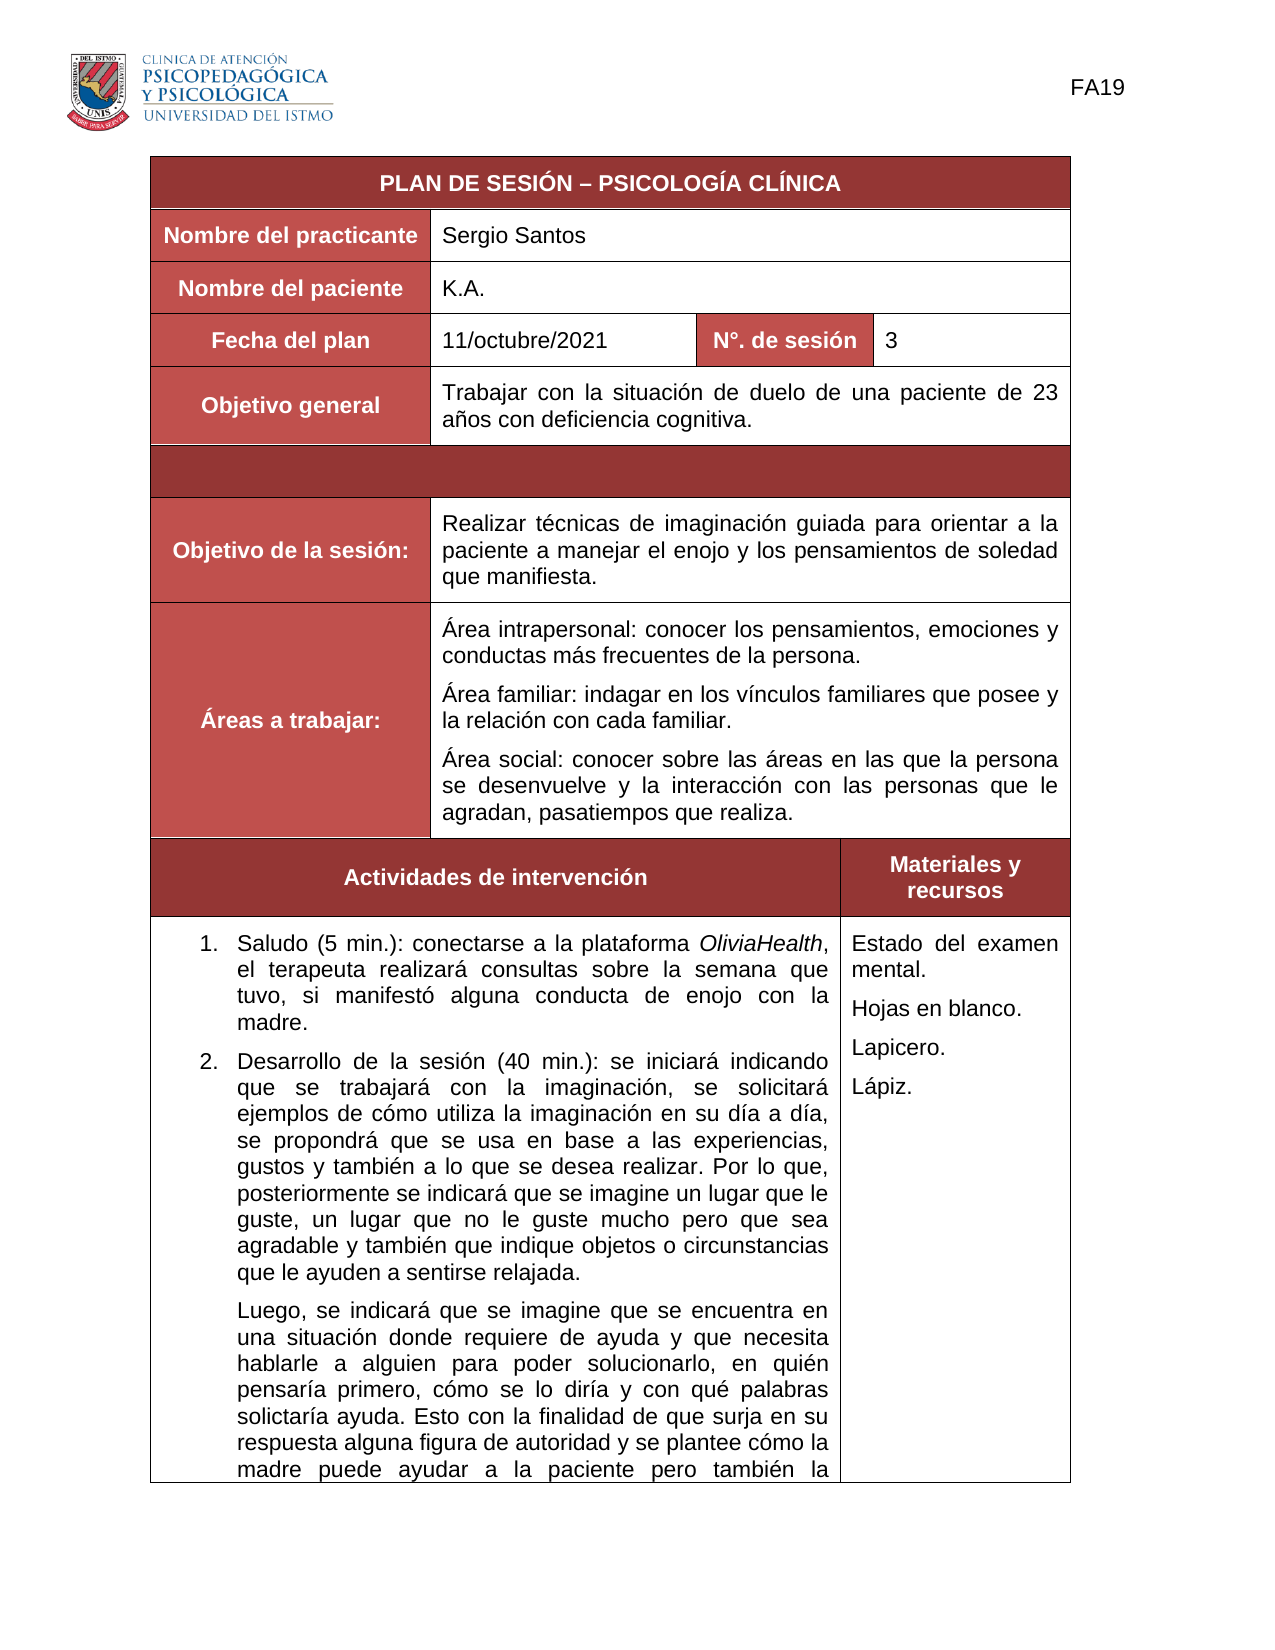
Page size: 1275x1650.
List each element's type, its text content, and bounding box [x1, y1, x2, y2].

table_cell Áreas a trabajar: [151, 603, 430, 837]
table_cell Objetivo de la sesión: [151, 498, 430, 602]
table_cell Nombre del paciente [151, 262, 430, 313]
table_cell K.A. [431, 262, 1070, 313]
table_cell Objetivo general [151, 367, 430, 444]
table_cell Nombre del practicante [151, 210, 430, 261]
table_cell N°. de sesión [697, 314, 873, 366]
table_cell [151, 446, 1070, 497]
table_header PLAN DE SESIÓN – PSICOLOGÍA CLÍNICA [151, 157, 1070, 208]
table_cell Sergio Santos [431, 210, 1070, 261]
table_cell Actividades de intervención [151, 839, 840, 916]
table_cell Materiales y recursos [841, 839, 1070, 916]
table_cell Trabajar con la situación de duelo de una paciente de 23 años con deficiencia cognitiva. [431, 367, 1070, 444]
picture [15, 25, 395, 166]
table_cell 11/octubre/2021 [431, 314, 696, 366]
table_cell 3 [874, 314, 1070, 366]
table_cell Área intrapersonal: conocer los pensamientos, emociones y conductas más frecuentes de la persona. Área familiar: indagar en los vínculos familiares que posee y la relación con cada familiar. Área social: conocer sobre las áreas en las que la persona se desenvuelve y la interacción con las personas que le agradan, pasatiempos que realiza. [431, 603, 1070, 837]
table_cell Fecha del plan [151, 314, 430, 366]
table_cell Realizar técnicas de imaginación guiada para orientar a la paciente a manejar el enojo y los pensamientos de soledad que manifiesta. [431, 498, 1070, 602]
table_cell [151, 917, 840, 1482]
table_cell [841, 917, 1070, 1482]
